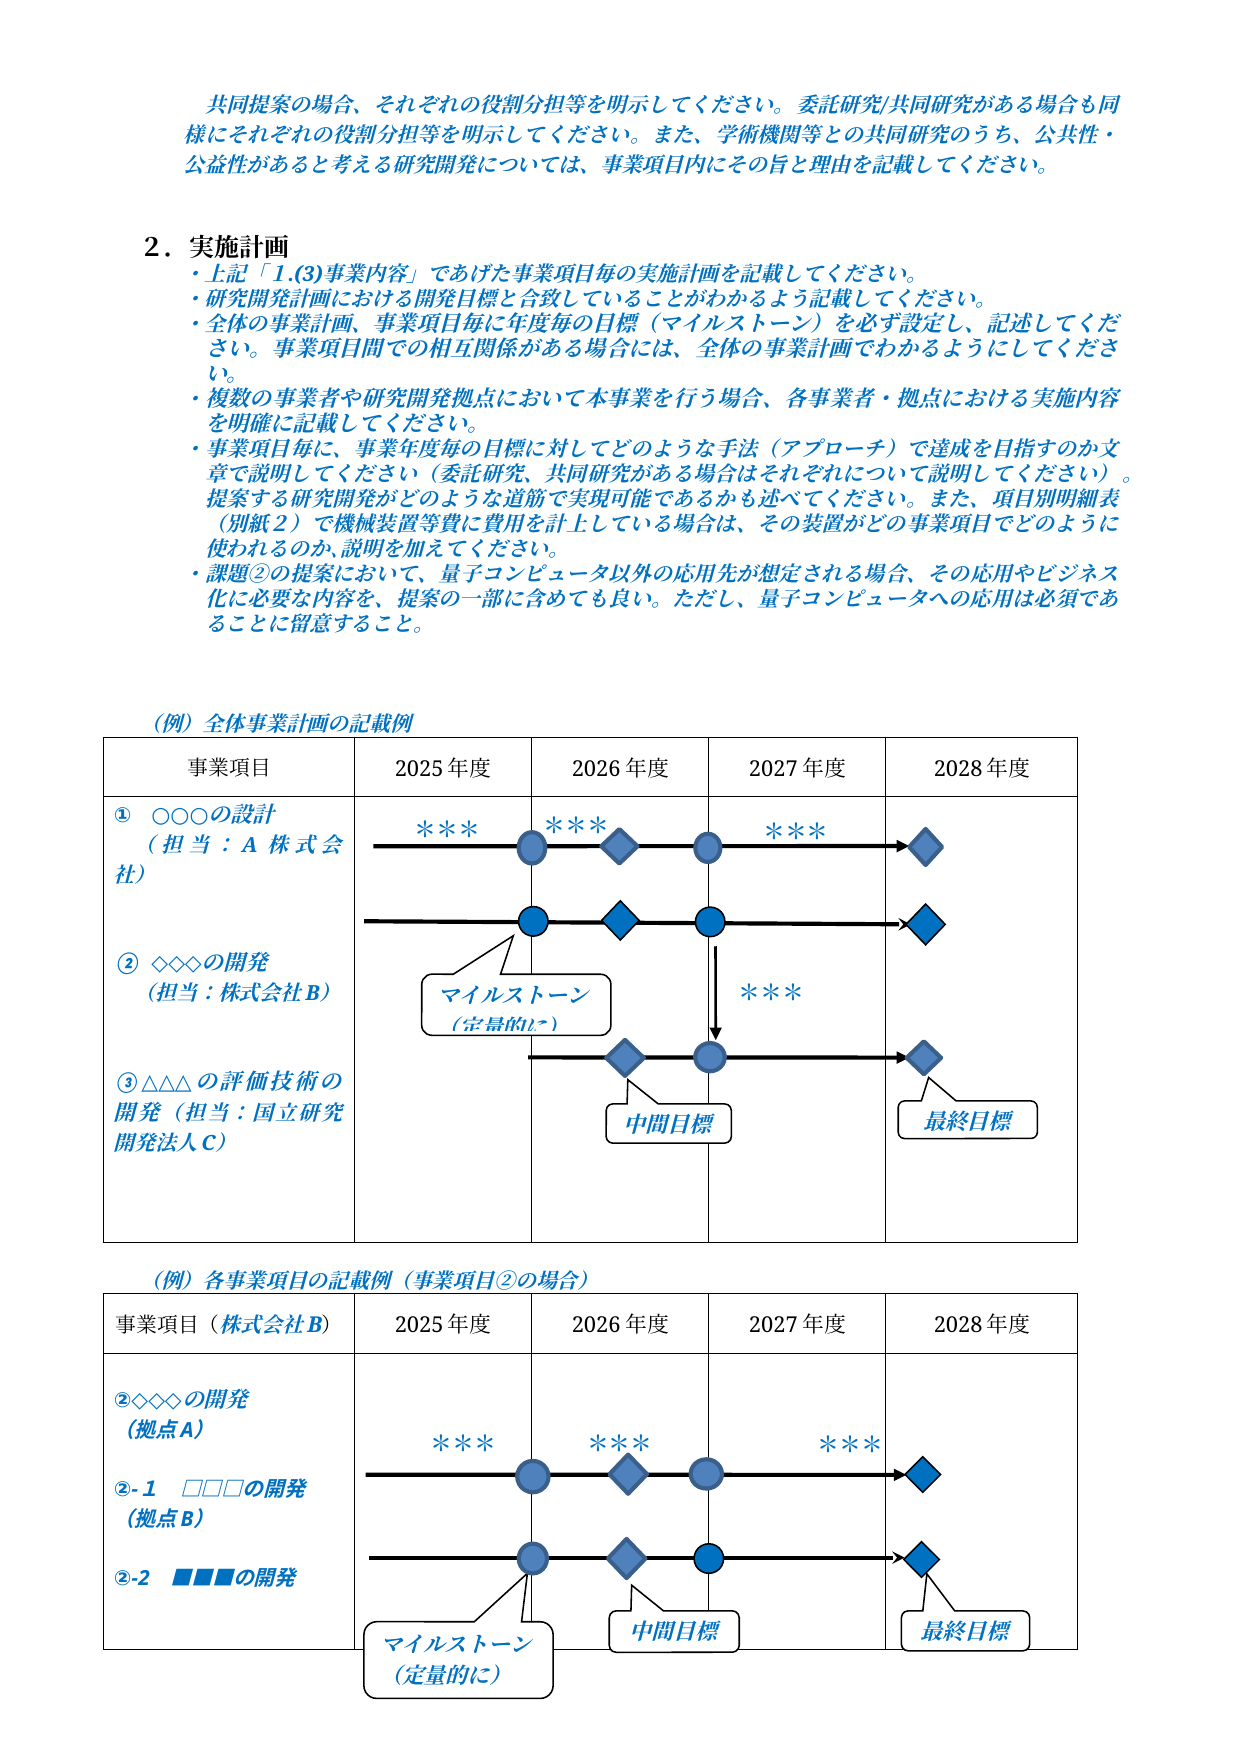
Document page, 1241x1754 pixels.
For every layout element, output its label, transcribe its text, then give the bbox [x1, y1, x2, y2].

table_cell [532, 1477, 708, 1556]
text ・研究開発計画における開発目標と合致していることがわかるよう記載してください。 [184, 287, 1122, 312]
text ・全体の事業計画、事業項目毎に年度毎の目標（マイルストーン）を必ず設定し、記述してください。事業項目間での相互関係がある場合には、全体の事業計画でわかるようにしてください。 [184, 312, 1122, 387]
text ・課題②の提案において、量子コンピュータ以外の応用先が想定される場合、その応用やビジネス化に必要な内容を、提案の一部に含めても良い。ただし、量子コンピュータへの応用は必須であることに留意すること。 [184, 562, 1122, 637]
table_header 事業項目 [104, 738, 354, 796]
table_header 事業項目（株式会社B） [104, 1294, 354, 1352]
table_cell [532, 1354, 708, 1472]
text ・複数の事業者や研究開発拠点において本事業を行う場合、各事業者・拠点における実施内容を明確に記載してください。 [184, 387, 1122, 437]
text ・事業項目毎に、事業年度毎の目標に対してどのような手法（アプローチ）で達成を目指すのか文章で説明してください（委託研究、共同研究がある場合はそれぞれについて説明してください）。提案する研究開発がどのような道筋で実現可能であるかも述べてください。また、項目別明細表（別紙２）で機械装置等費に費用を計上している場合は、その装置がどの事業項目でどのように使われるのか､説明を加えてください。 [184, 437, 1122, 562]
table_cell [532, 1060, 708, 1242]
table_header 2025年度 [355, 1294, 531, 1352]
table_cell [532, 1560, 708, 1648]
table_cell [709, 1477, 885, 1556]
text ・上記「１.(3)事業内容」であげた事業項目毎の実施計画を記載してください。 [184, 262, 1122, 287]
table_header 2025年度 [355, 738, 531, 796]
table_cell [886, 797, 1077, 1242]
table_cell [355, 797, 531, 1242]
table_cell ○○○の設計 （担当：A株式会社） ◇◇◇の開発 （担当：株式会社B） ③△△△の評価技術の開発（担当：国立研究開発法人C） [104, 797, 354, 1242]
table_cell ②◇◇◇の開発 （拠点A） ②‐１ □□□の開発 （拠点B） ②‐2 ■■■の開発 [104, 1354, 354, 1648]
text 共同提案の場合、それぞれの役割分担等を明示してください。委託研究/共同研究がある場合も同様にそれぞれの役割分担等を明示してください。また、学術機関等との共同研究のうち、公共性・公益性があると考える研究開発については、事業項目内にその旨と理由を記載してください。 [184, 89, 1122, 178]
table_cell [886, 1354, 1077, 1648]
table_cell [709, 797, 885, 1055]
table_cell [355, 1354, 531, 1648]
table_header 2027年度 [709, 1294, 885, 1352]
table_cell [709, 1354, 885, 1472]
table_cell [709, 1560, 885, 1648]
table_header 2028年度 [886, 738, 1077, 796]
table_cell [532, 797, 708, 1055]
text （例）全体事業計画の記載例 [140, 712, 1122, 737]
text （例）各事業項目の記載例（事業項目②の場合） [140, 1268, 1122, 1293]
table_header 2028年度 [886, 1294, 1077, 1352]
table_header 2026年度 [532, 738, 708, 796]
table_header 2026年度 [532, 1294, 708, 1352]
table_cell [709, 1060, 885, 1242]
table_header 2027年度 [709, 738, 885, 796]
text ２．実施計画 [118, 237, 1122, 262]
